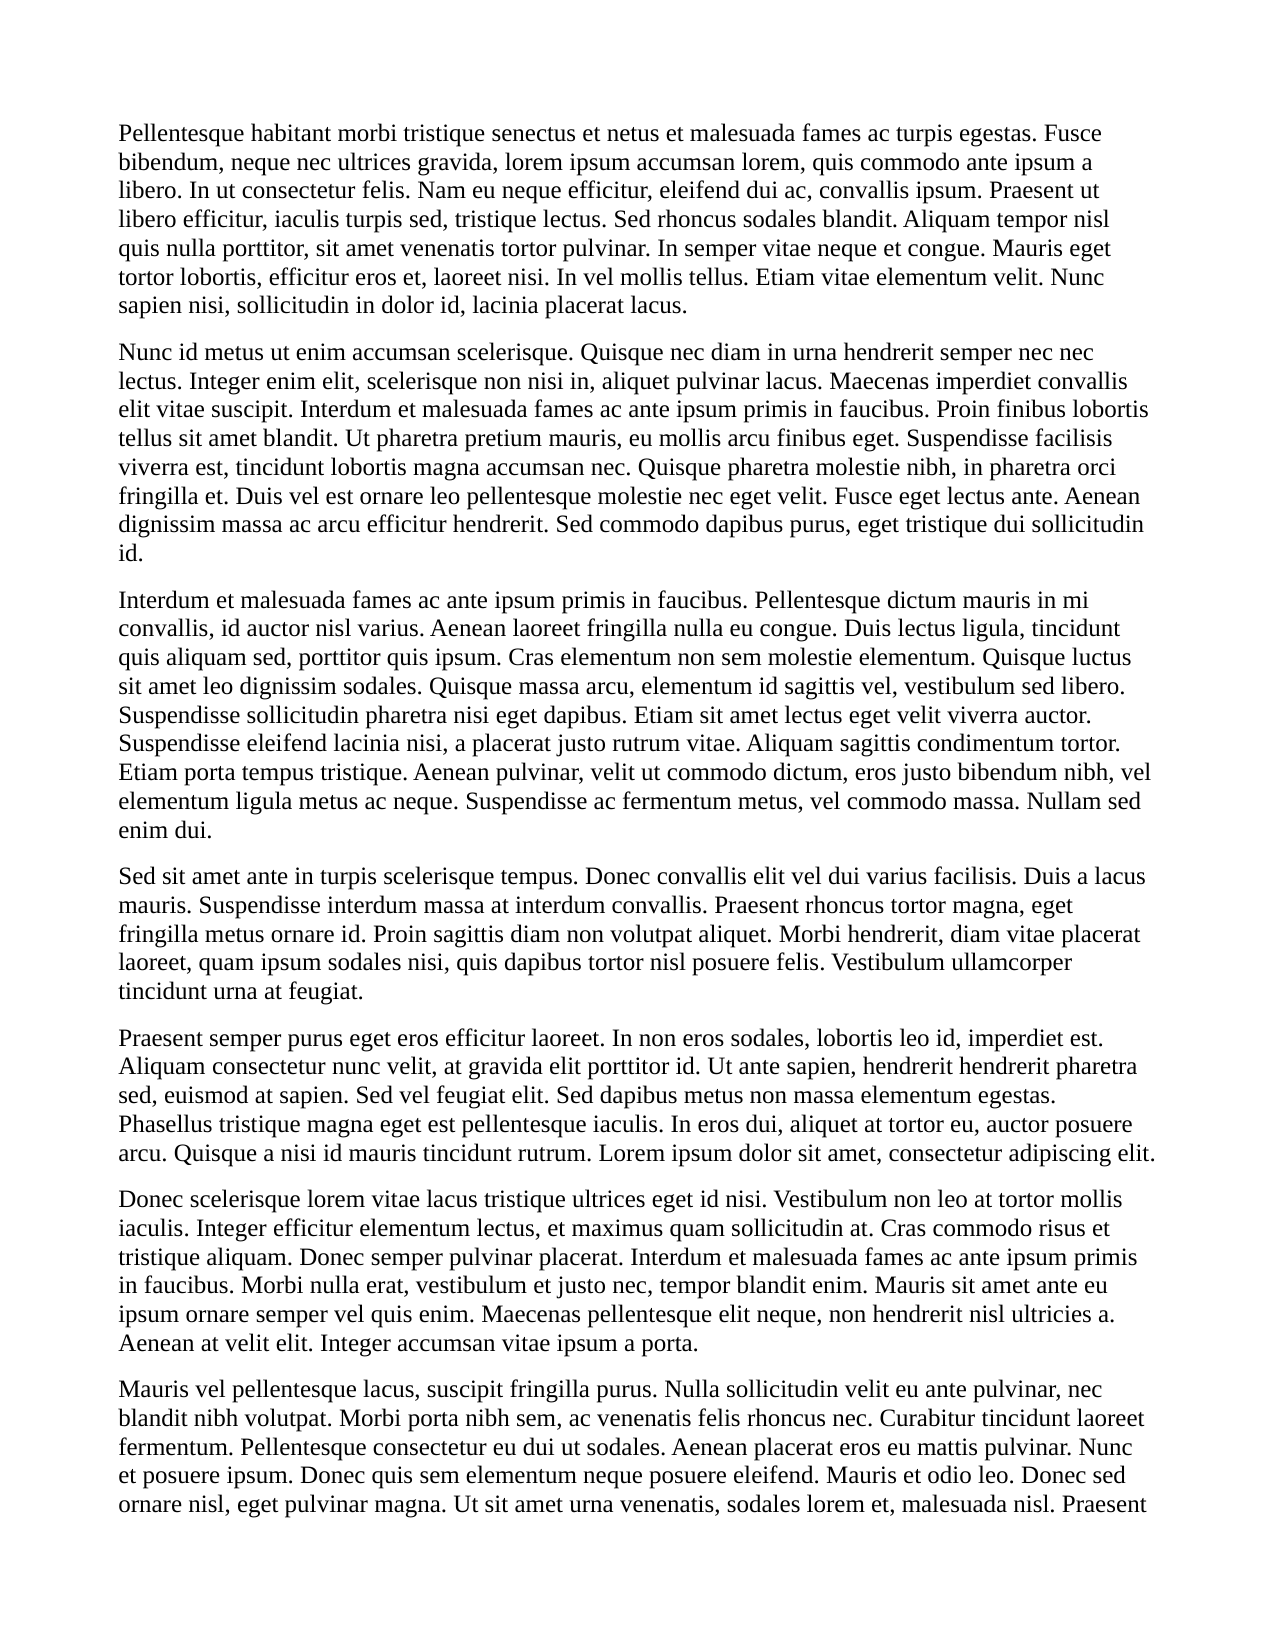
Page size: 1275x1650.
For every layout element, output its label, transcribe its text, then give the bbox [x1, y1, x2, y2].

text Praesent semper purus eget eros efficitur laoreet. In non eros sodales, lobortis leo id, imperdiet est. Aliquam consectetur nunc velit, at gravida elit porttitor id. Ut ante sapien, hendrerit hendrerit pharetra sed, euismod at sapien. Sed vel feugiat elit. Sed dapibus metus non massa elementum egestas. Phasellus tristique magna eget est pellentesque iaculis. In eros dui, aliquet at tortor eu, auctor posuere arcu. Quisque a nisi id mauris tincidunt rutrum. Lorem ipsum dolor sit amet, consectetur adipiscing elit. [118, 1023, 1157, 1166]
text Sed sit amet ante in turpis scelerisque tempus. Donec convallis elit vel dui varius facilisis. Duis a lacus mauris. Suspendisse interdum massa at interdum convallis. Praesent rhoncus tortor magna, eget fringilla metus ornare id. Proin sagittis diam non volutpat aliquet. Morbi hendrerit, diam vitae placerat laoreet, quam ipsum sodales nisi, quis dapibus tortor nisl posuere felis. Vestibulum ullamcorper tincidunt urna at feugiat. [118, 861, 1157, 1005]
text Nunc id metus ut enim accumsan scelerisque. Quisque nec diam in urna hendrerit semper nec nec lectus. Integer enim elit, scelerisque non nisi in, aliquet pulvinar lacus. Maecenas imperdiet convallis elit vitae suscipit. Interdum et malesuada fames ac ante ipsum primis in faucibus. Proin finibus lobortis tellus sit amet blandit. Ut pharetra pretium mauris, eu mollis arcu finibus eget. Suspendisse facilisis viverra est, tincidunt lobortis magna accumsan nec. Quisque pharetra molestie nibh, in pharetra orci fringilla et. Duis vel est ornare leo pellentesque molestie nec eget velit. Fusce eget lectus ante. Aenean dignissim massa ac arcu efficitur hendrerit. Sed commodo dapibus purus, eget tristique dui sollicitudin id. [118, 337, 1157, 567]
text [118, 1374, 1157, 1518]
text Donec scelerisque lorem vitae lacus tristique ultrices eget id nisi. Vestibulum non leo at tortor mollis iaculis. Integer efficitur elementum lectus, et maximus quam sollicitudin at. Cras commodo risus et tristique aliquam. Donec semper pulvinar placerat. Interdum et malesuada fames ac ante ipsum primis in faucibus. Morbi nulla erat, vestibulum et justo nec, tempor blandit enim. Mauris sit amet ante eu ipsum ornare semper vel quis enim. Maecenas pellentesque elit neque, non hendrerit nisl ultricies a. Aenean at velit elit. Integer accumsan vitae ipsum a porta. [118, 1184, 1157, 1357]
text Interdum et malesuada fames ac ante ipsum primis in faucibus. Pellentesque dictum mauris in mi convallis, id auctor nisl varius. Aenean laoreet fringilla nulla eu congue. Duis lectus ligula, tincidunt quis aliquam sed, porttitor quis ipsum. Cras elementum non sem molestie elementum. Quisque luctus sit amet leo dignissim sodales. Quisque massa arcu, elementum id sagittis vel, vestibulum sed libero. Suspendisse sollicitudin pharetra nisi eget dapibus. Etiam sit amet lectus eget velit viverra auctor. Suspendisse eleifend lacinia nisi, a placerat justo rutrum vitae. Aliquam sagittis condimentum tortor. Etiam porta tempus tristique. Aenean pulvinar, velit ut commodo dictum, eros justo bibendum nibh, vel elementum ligula metus ac neque. Suspendisse ac fermentum metus, vel commodo massa. Nullam sed enim dui. [118, 585, 1157, 843]
text Pellentesque habitant morbi tristique senectus et netus et malesuada fames ac turpis egestas. Fusce bibendum, neque nec ultrices gravida, lorem ipsum accumsan lorem, quis commodo ante ipsum a libero. In ut consectetur felis. Nam eu neque efficitur, eleifend dui ac, convallis ipsum. Praesent ut libero efficitur, iaculis turpis sed, tristique lectus. Sed rhoncus sodales blandit. Aliquam tempor nisl quis nulla porttitor, sit amet venenatis tortor pulvinar. In semper vitae neque et congue. Mauris eget tortor lobortis, efficitur eros et, laoreet nisi. In vel mollis tellus. Etiam vitae elementum velit. Nunc sapien nisi, sollicitudin in dolor id, lacinia placerat lacus. [118, 118, 1157, 319]
